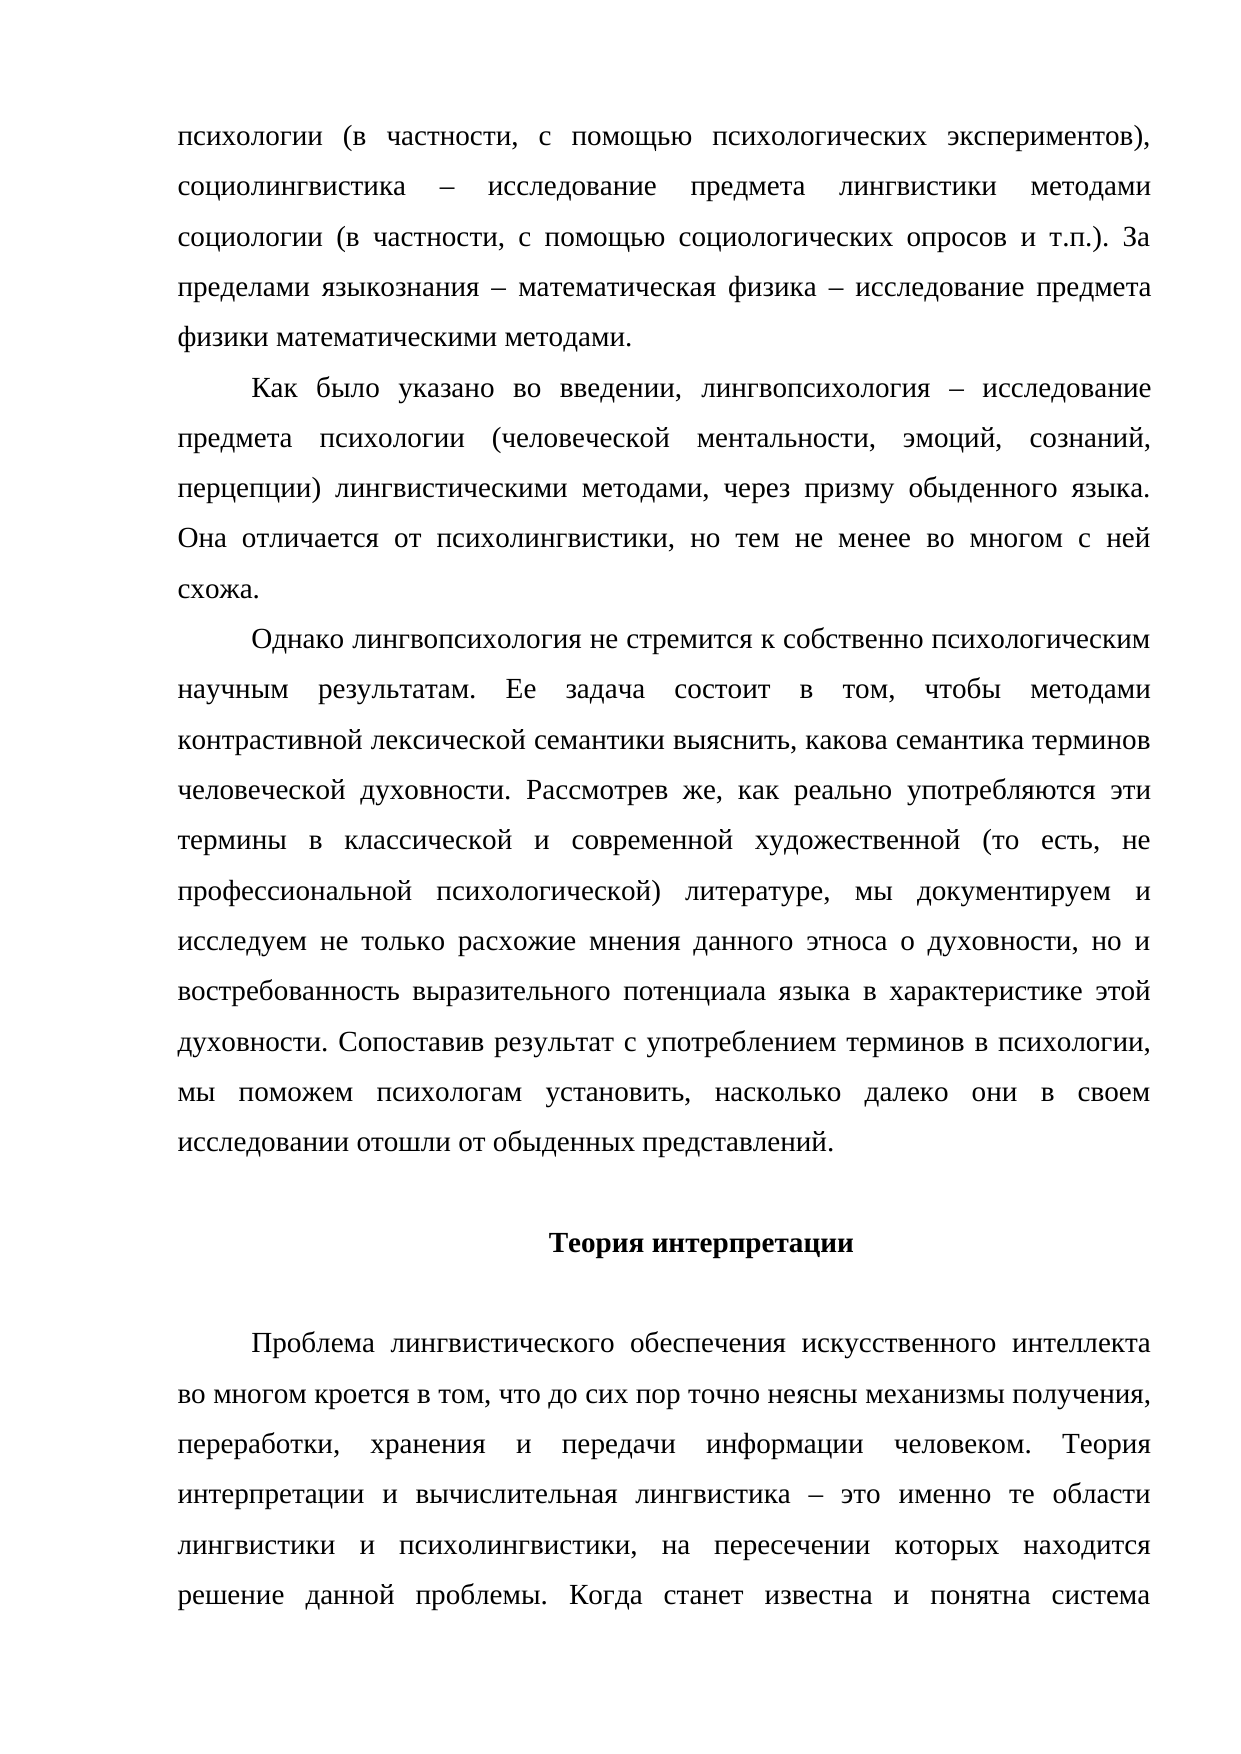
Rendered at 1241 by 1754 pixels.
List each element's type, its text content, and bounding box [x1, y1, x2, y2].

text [177, 118, 1152, 353]
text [177, 1326, 1152, 1611]
text Однако лингвопсихология не стремится к собственно психологическим научным результатам. Ее задача состоит в том, чтобы методами контрастивной лексической семантики выяснить, какова семантика терминов человеческой духовности. Рассмотрев же, как реально употребляются эти термины в классической и современной художественной (то есть, не профессиональной психологической) литературе, мы документируем и исследуем не только расхожие мнения данного этноса о духовности, но и востребованность выразительного потенциала языка в характеристике этой духовности. Сопоставив результат с употреблением терминов в психологии, мы поможем психологам установить, насколько далеко они в своем исследовании отошли от обыденных представлений. [177, 621, 1152, 1158]
text Как было указано во введении, лингвопсихология – исследование предмета психологии (человеческой ментальности, эмоций, сознаний, перцепции) лингвистическими методами, через призму обыденного языка. Она отличается от психолингвистики, но тем не менее во многом с ней схожа. [177, 370, 1152, 604]
text Теория интерпретации [177, 1225, 1152, 1258]
